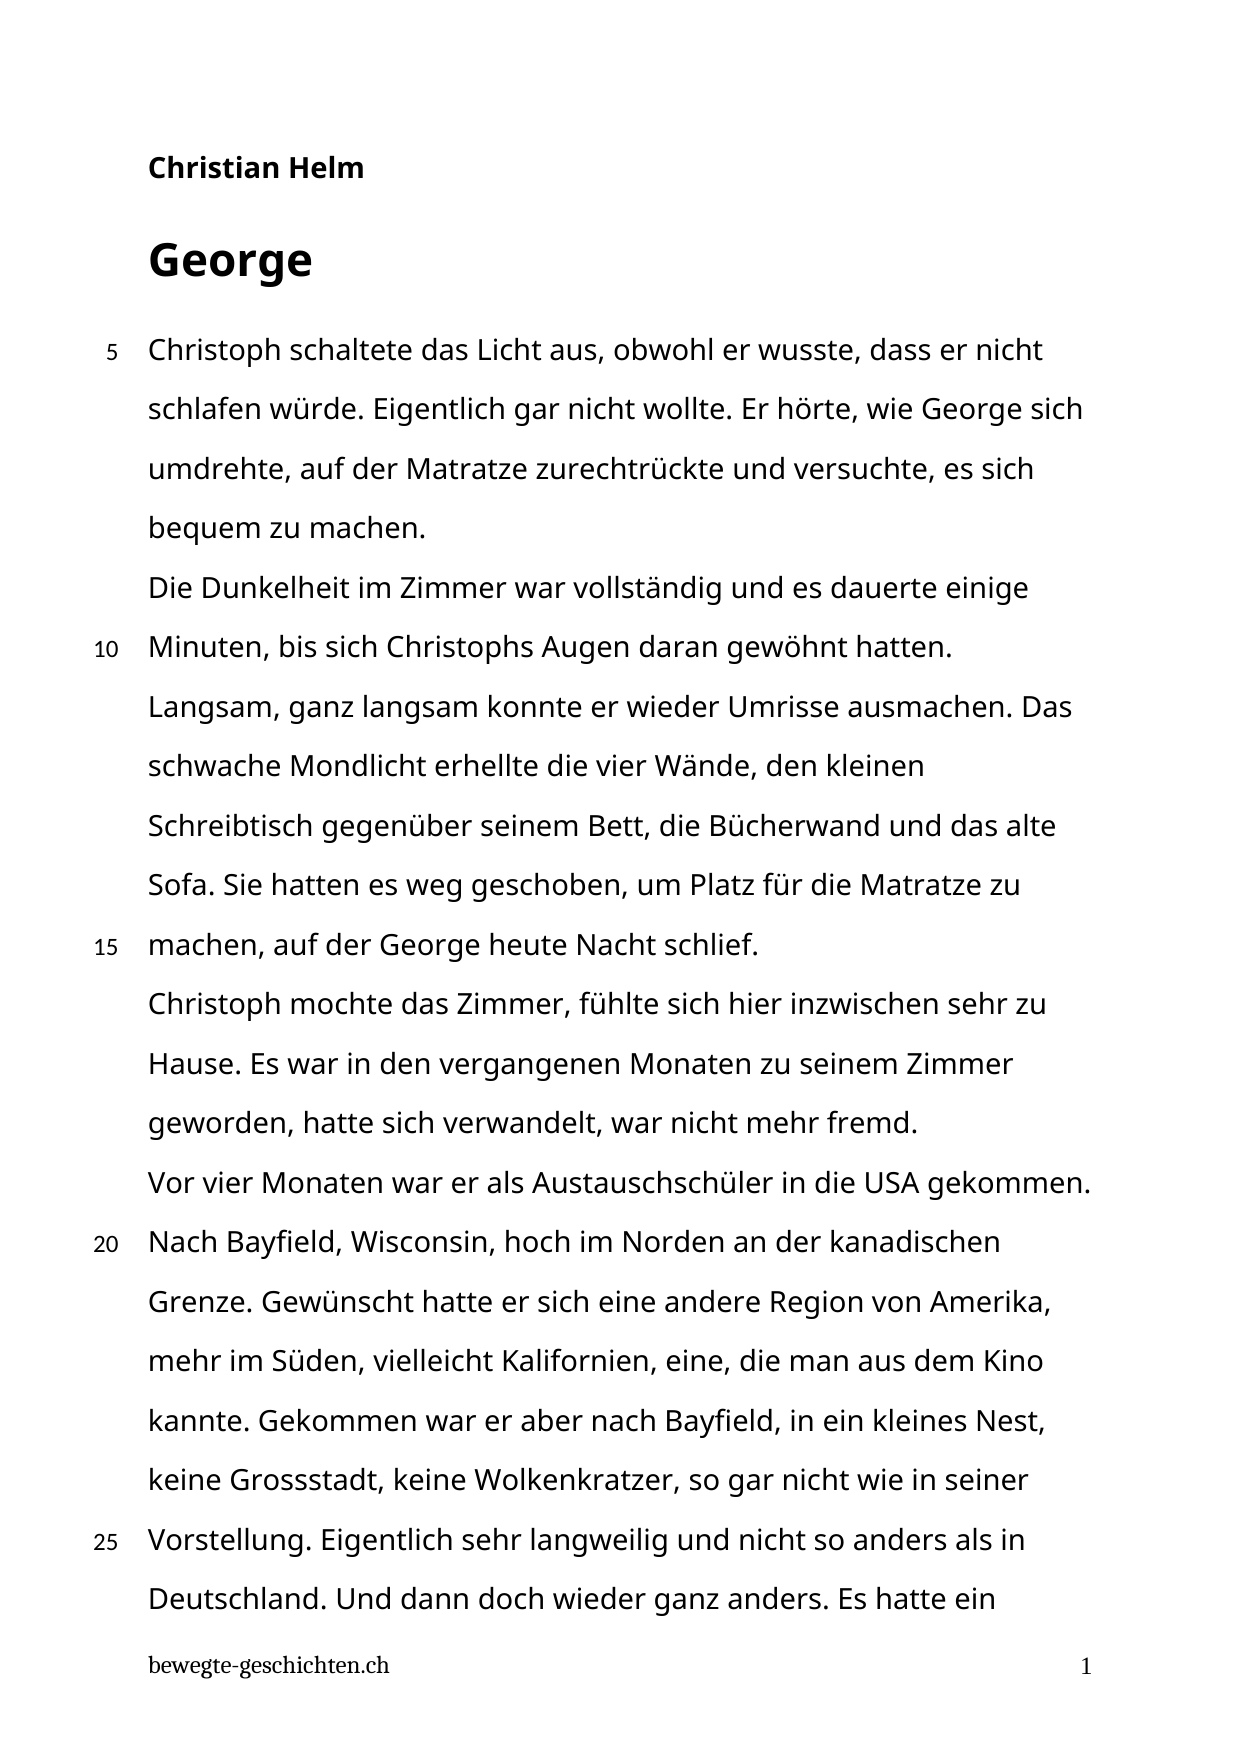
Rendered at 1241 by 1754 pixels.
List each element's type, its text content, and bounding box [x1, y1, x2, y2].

text Die Dunkelheit im Zimmer war vollständig und es dauerte einige Minuten, bis sich Christophs Augen daran gewöhnt hatten. Langsam, ganz langsam konnte er wieder Umrisse ausmachen. Das schwache Mondlicht erhellte die vier Wände, den kleinen Schreibtisch gegenüber seinem Bett, die Bücherwand und das alte Sofa. Sie hatten es weg geschoben, um Platz für die Matratze zu machen, auf der George heute Nacht schlief. [148, 567, 1092, 964]
text Christoph schaltete das Licht aus, obwohl er wusste, dass er nicht schlafen würde. Eigentlich gar nicht wollte. Er hörte, wie George sich umdrehte, auf der Matratze zurechtrückte und versuchte, es sich bequem zu machen. [148, 329, 1092, 547]
text George [148, 227, 1092, 289]
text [148, 1162, 1092, 1618]
text Christoph mochte das Zimmer, fühlte sich hier inzwischen sehr zu Hause. Es war in den vergangenen Monaten zu seinem Zimmer geworden, hatte sich verwandelt, war nicht mehr fremd. [148, 983, 1092, 1142]
text Christian Helm [148, 148, 1092, 187]
